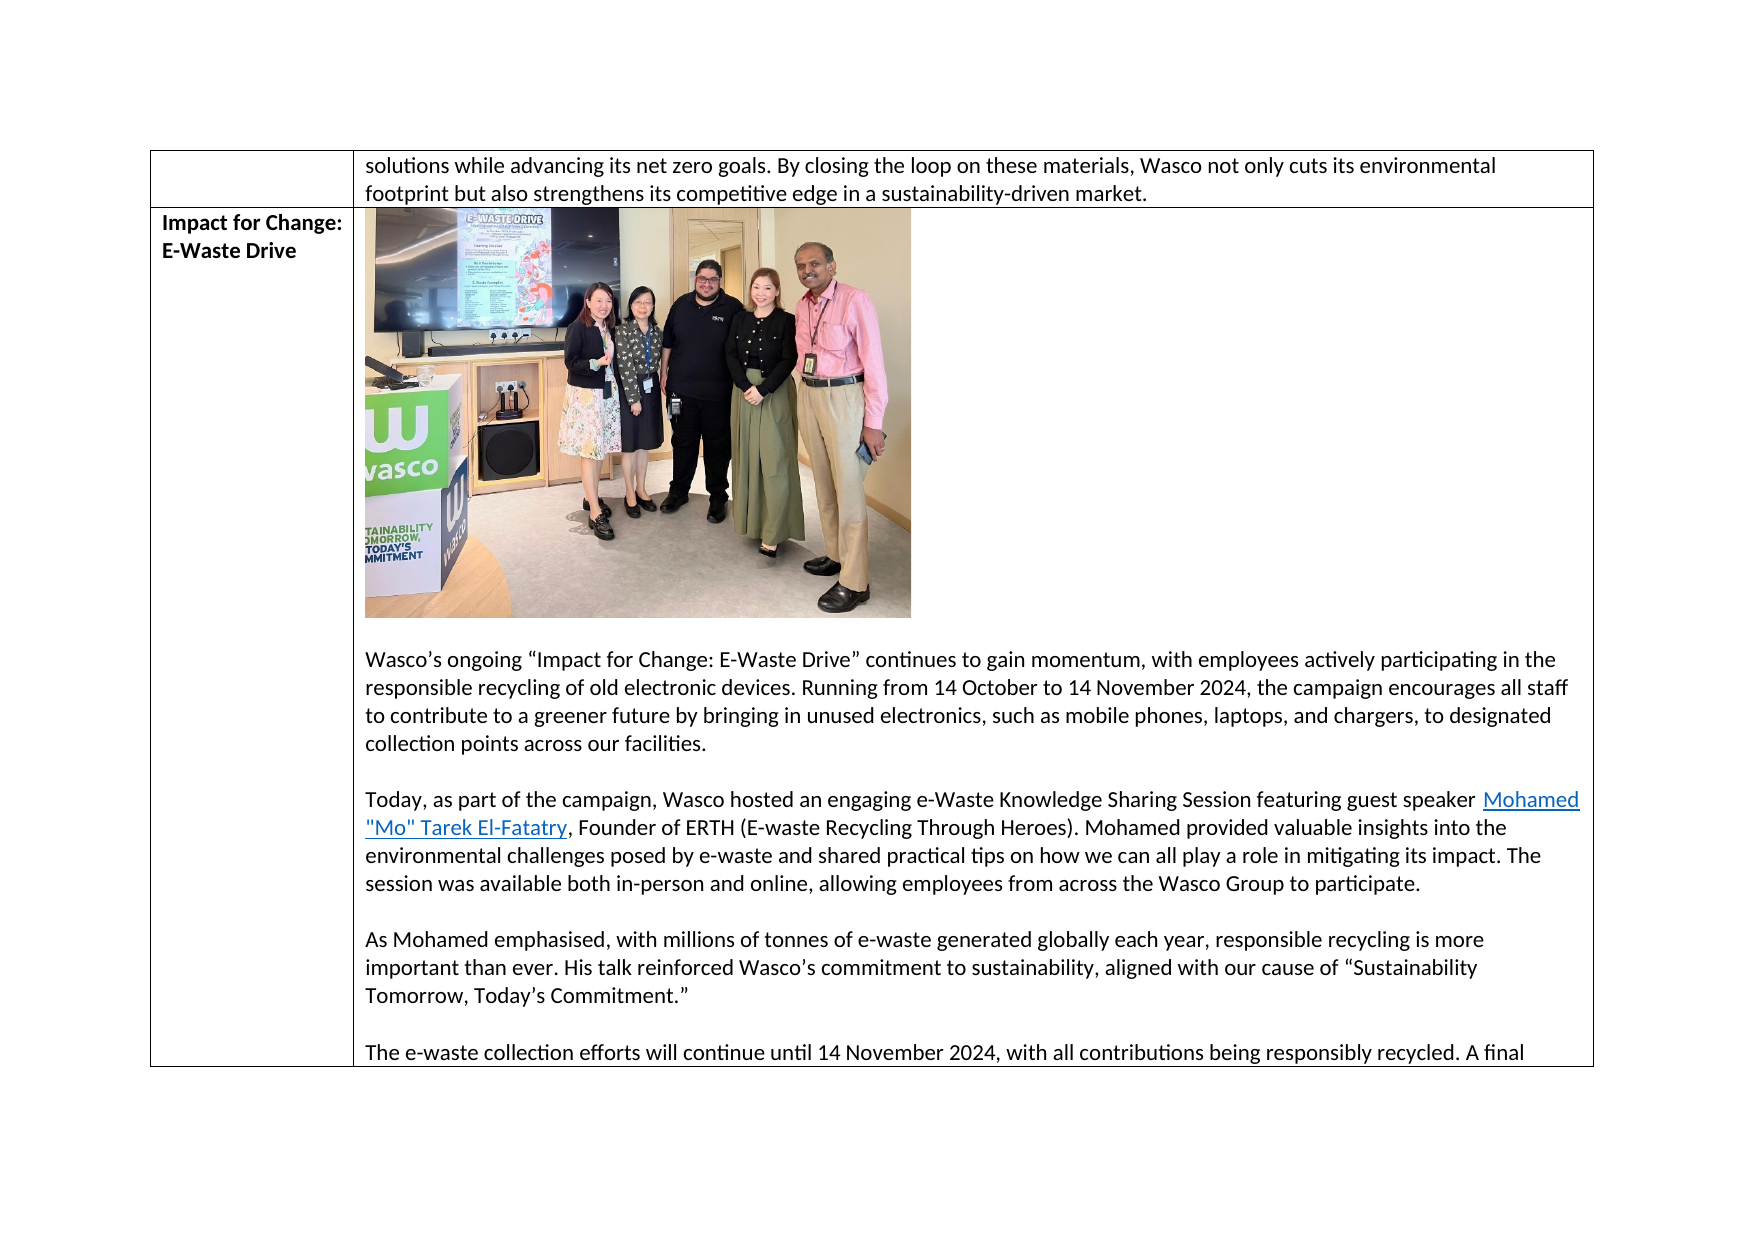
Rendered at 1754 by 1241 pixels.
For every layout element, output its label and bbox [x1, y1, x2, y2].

table_cell [354, 151, 1593, 207]
table_cell [151, 208, 353, 1066]
picture [365, 208, 912, 618]
table_cell [354, 208, 1593, 1066]
table_cell [151, 151, 353, 207]
